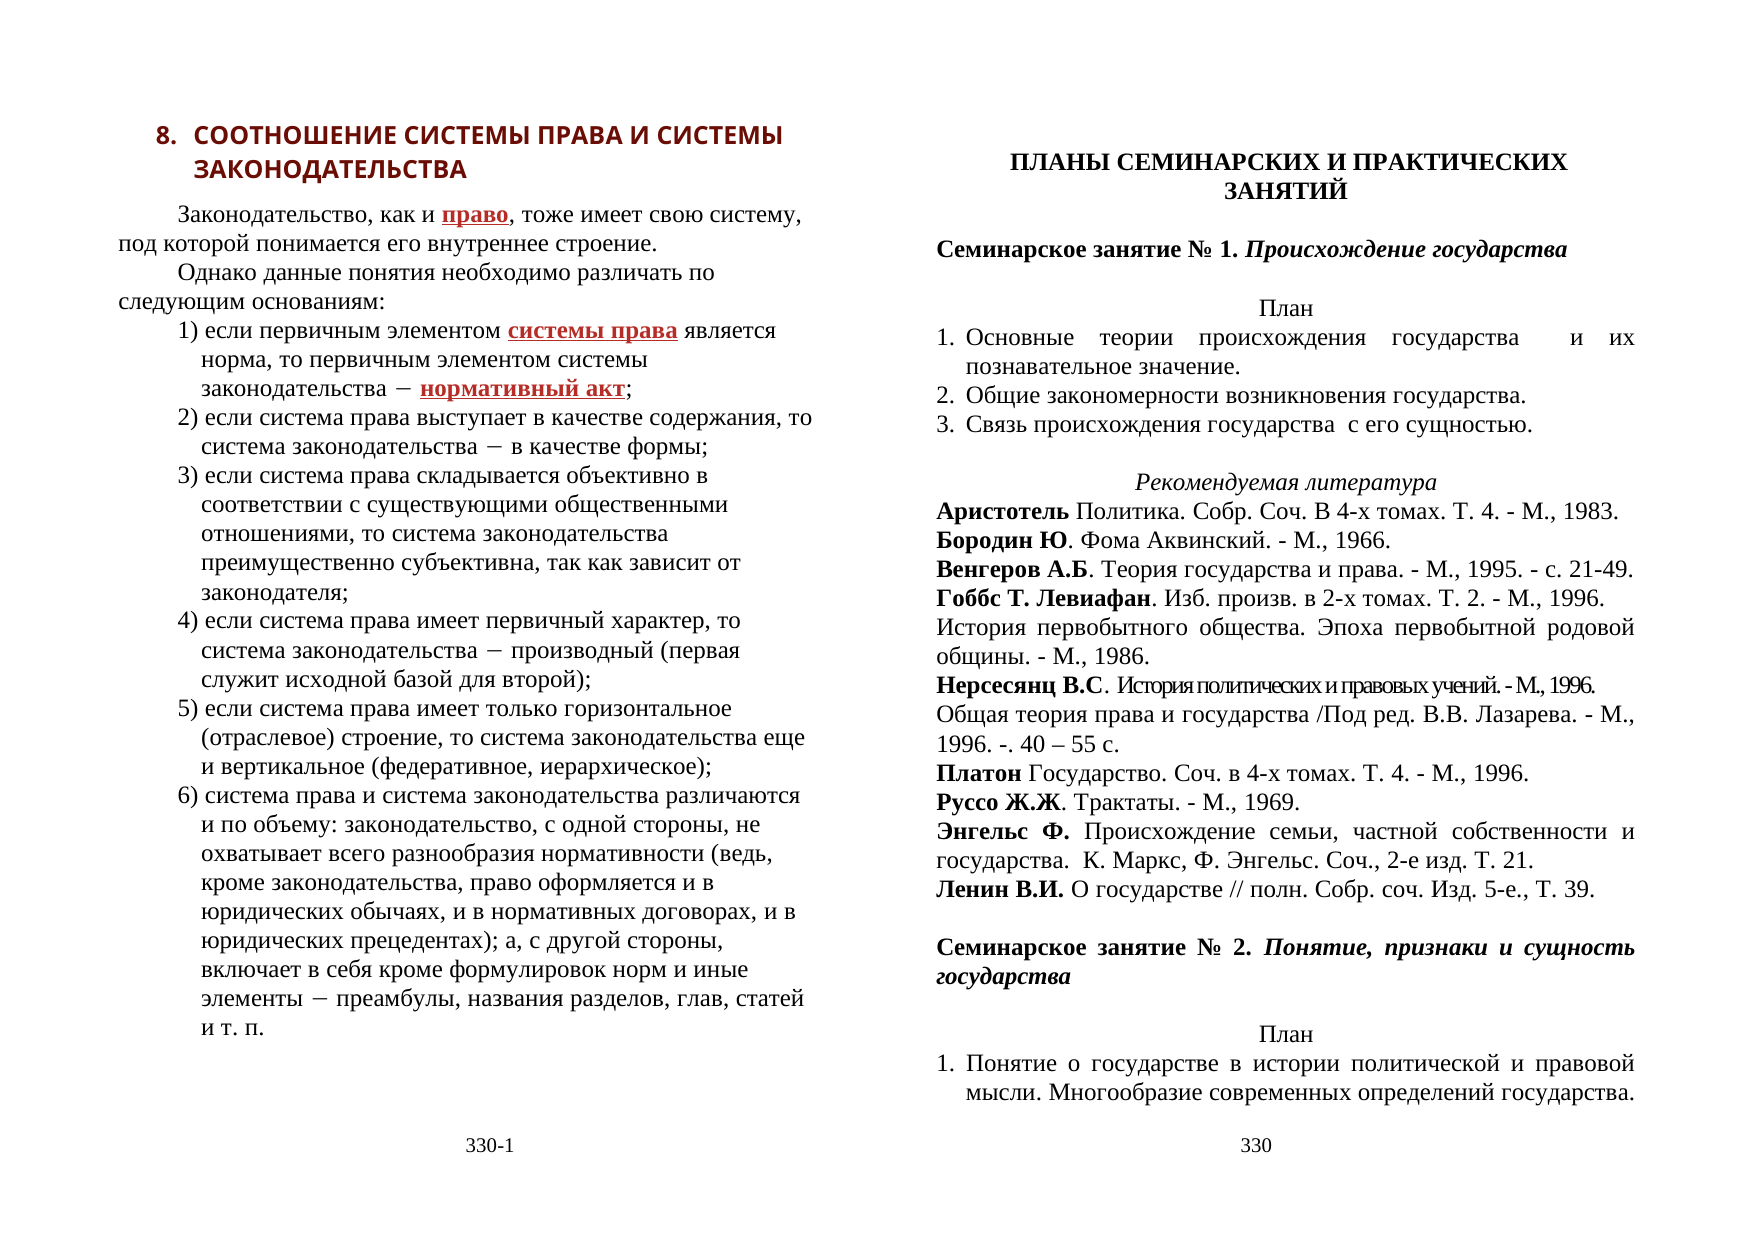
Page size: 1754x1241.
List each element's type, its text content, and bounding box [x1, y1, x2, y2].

text Энгельс Ф. Происхождение семьи, частной собственности и государства. К. Маркс, Ф. Энгельс. Соч., 2-е изд. Т. 21. [936, 816, 1636, 874]
text 1. Понятие о государстве в истории политической и правовой мысли. Многообразие современных определений государства. [936, 1048, 1636, 1106]
list Основные теории происхождения государства и их познавательное значение. [936, 322, 1636, 380]
text Венгеров А.Б. Теория государства и права. - М., 1995. - с. 21-49. [936, 554, 1636, 583]
text 2) если система права выступает в качестве содержания, то система законодательства  в качестве формы; [177, 402, 818, 460]
list Общие закономерности возникновения государства. [936, 380, 1636, 409]
text ЗАНЯТИЙ [936, 176, 1636, 205]
subtitle План [936, 1019, 1636, 1048]
text Аристотель Политика. Собр. Соч. В 4-х томах. Т. 4. - М., 1983. [936, 496, 1636, 525]
text Гоббс Т. Левиафан. Изб. произв. в 2-х томах. Т. 2. - М., 1996. [936, 583, 1636, 612]
text 1) если первичным элементом системы права является норма, то первичным элементом системы законодательства  нормативный акт; [177, 315, 818, 402]
text 3) если система права складывается объективно в соответствии с существующими общественными отношениями, то система законодательства преимущественно субъективна, так как зависит от законодателя; [177, 460, 818, 605]
text Бородин Ю. Фома Аквинский. - М., 1966. [936, 525, 1636, 554]
text Платон Государство. Соч. в 4-х томах. Т. 4. - М., 1996. [936, 757, 1636, 787]
text История первобытного общества. Эпоха первобытной родовой общины. - М., 1986. [936, 612, 1636, 670]
text Семинарское занятие № 2. Понятие, признаки и сущность государства [936, 932, 1636, 990]
text Общая теория права и государства /Под ред. В.В. Лазарева. - М., 1996. -. 40 – 55 с. [936, 699, 1636, 757]
text Семинарское занятие № 1. Происхождение государства [936, 234, 1636, 263]
text Руссо Ж.Ж. Трактаты. - М., 1969. [936, 787, 1636, 816]
subtitle План [936, 292, 1636, 322]
text 4) если система права имеет первичный характер, то система законодательства  производный (первая служит исходной базой для второй); [177, 605, 818, 693]
text Нерсесянц В.С. История политических и правовых учений. - М., 1996. [936, 670, 1636, 699]
text ПЛАНЫ СЕМИНАРСКИХ И ПРАКТИЧЕСКИХ [936, 147, 1636, 176]
text Однако данные понятия необходимо различать по следующим основаниям: [118, 257, 818, 315]
text Законодательство, как и право, тоже имеет свою систему, под которой понимается его внутреннее строение. [118, 198, 818, 257]
list Соотношение системы права и системы законодательства [156, 118, 818, 186]
text 5) если система права имеет только горизонтальное (отраслевое) строение, то система законодательства еще и вертикальное (федеративное, иерархическое); [177, 693, 818, 780]
text Ленин В.И. О государстве // полн. Собр. соч. Изд. 5-е., Т. 39. [936, 874, 1636, 903]
text 6) система права и система законодательства различаются и по объему: законодательство, с одной стороны, не охватывает всего разнообразия нормативности (ведь, кроме законодательства, право оформляется и в юридических обычаях, и в нормативных договорах, и в юридических прецедентах); а, с другой стороны, включает в себя кроме формулировок норм и иные элементы  преамбулы, названия разделов, глав, статей и т. п. [177, 780, 818, 1041]
list Связь происхождения государства с его сущностью. [936, 409, 1636, 438]
subtitle Рекомендуемая литература [936, 467, 1636, 496]
